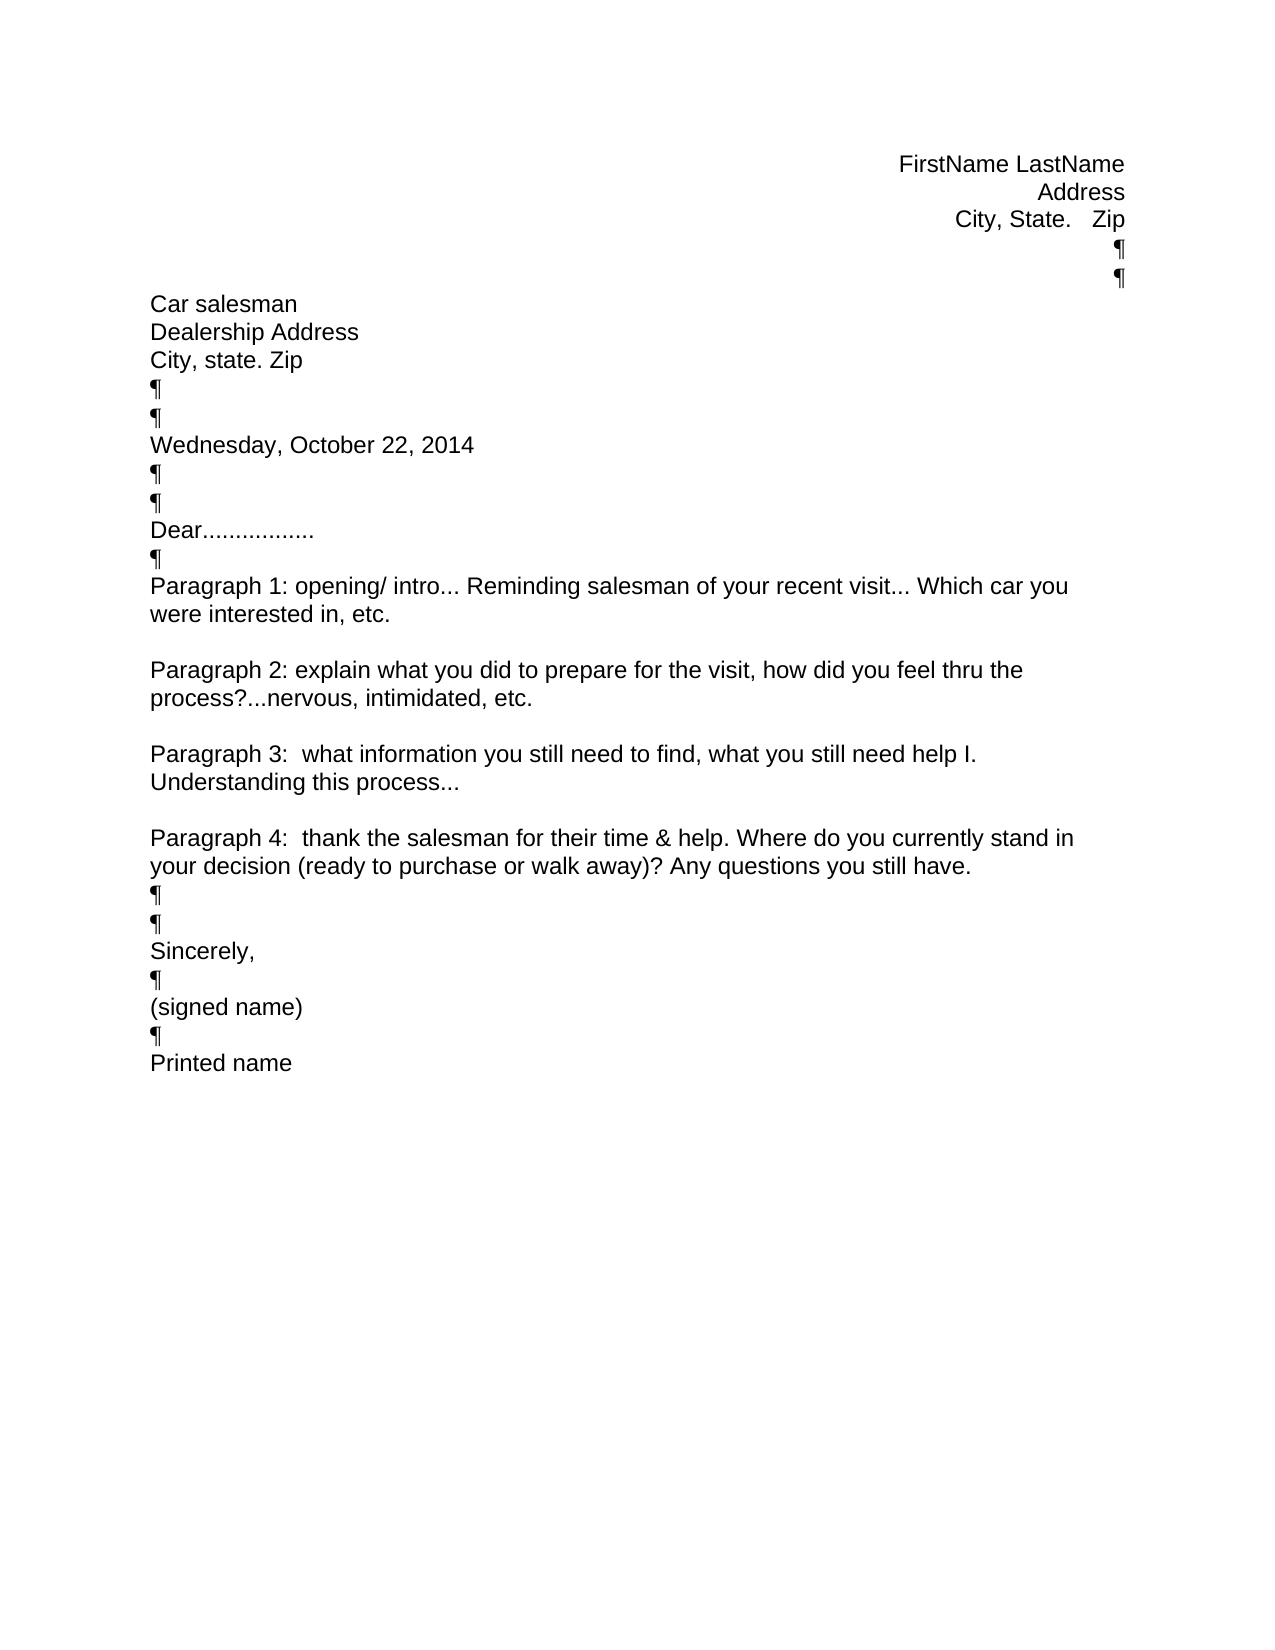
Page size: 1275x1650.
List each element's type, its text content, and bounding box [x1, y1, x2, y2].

text (signed name) [150, 993, 1125, 1021]
text City, state. Zip [150, 346, 1125, 373]
text Dealership Address [150, 318, 1125, 346]
text ¶ [150, 402, 1125, 431]
text Paragraph 4: thank the salesman for their time & help. Where do you currently stand in your decision (ready to purchase or walk away)? Any questions you still have. [150, 824, 1125, 879]
text ¶ [150, 262, 1125, 290]
text ¶ [150, 1021, 1125, 1049]
text ¶ [150, 964, 1125, 993]
text Paragraph 1: opening/ intro... Reminding salesman of your recent visit... Which car you were interested in, etc. [150, 572, 1125, 627]
text ¶ [150, 543, 1125, 572]
text Car salesman [150, 290, 1125, 318]
text FirstName LastName [150, 150, 1125, 178]
text Sincerely, [150, 937, 1125, 964]
text Paragraph 2: explain what you did to prepare for the visit, how did you feel thru the process?...nervous, intimidated, etc. [150, 656, 1125, 711]
text City, State. Zip [150, 205, 1125, 233]
text Dear................. [150, 516, 1125, 543]
text ¶ [150, 908, 1125, 937]
text Printed name [150, 1049, 1125, 1077]
text ¶ [150, 487, 1125, 516]
text ¶ [150, 233, 1125, 262]
text ¶ [150, 458, 1125, 487]
text ¶ [150, 373, 1125, 402]
text Address [150, 178, 1125, 205]
text Paragraph 3: what information you still need to find, what you still need help I. Understanding this process... [150, 740, 1125, 795]
text Wednesday, October 22, 2014 [150, 431, 1125, 458]
text ¶ [150, 879, 1125, 908]
